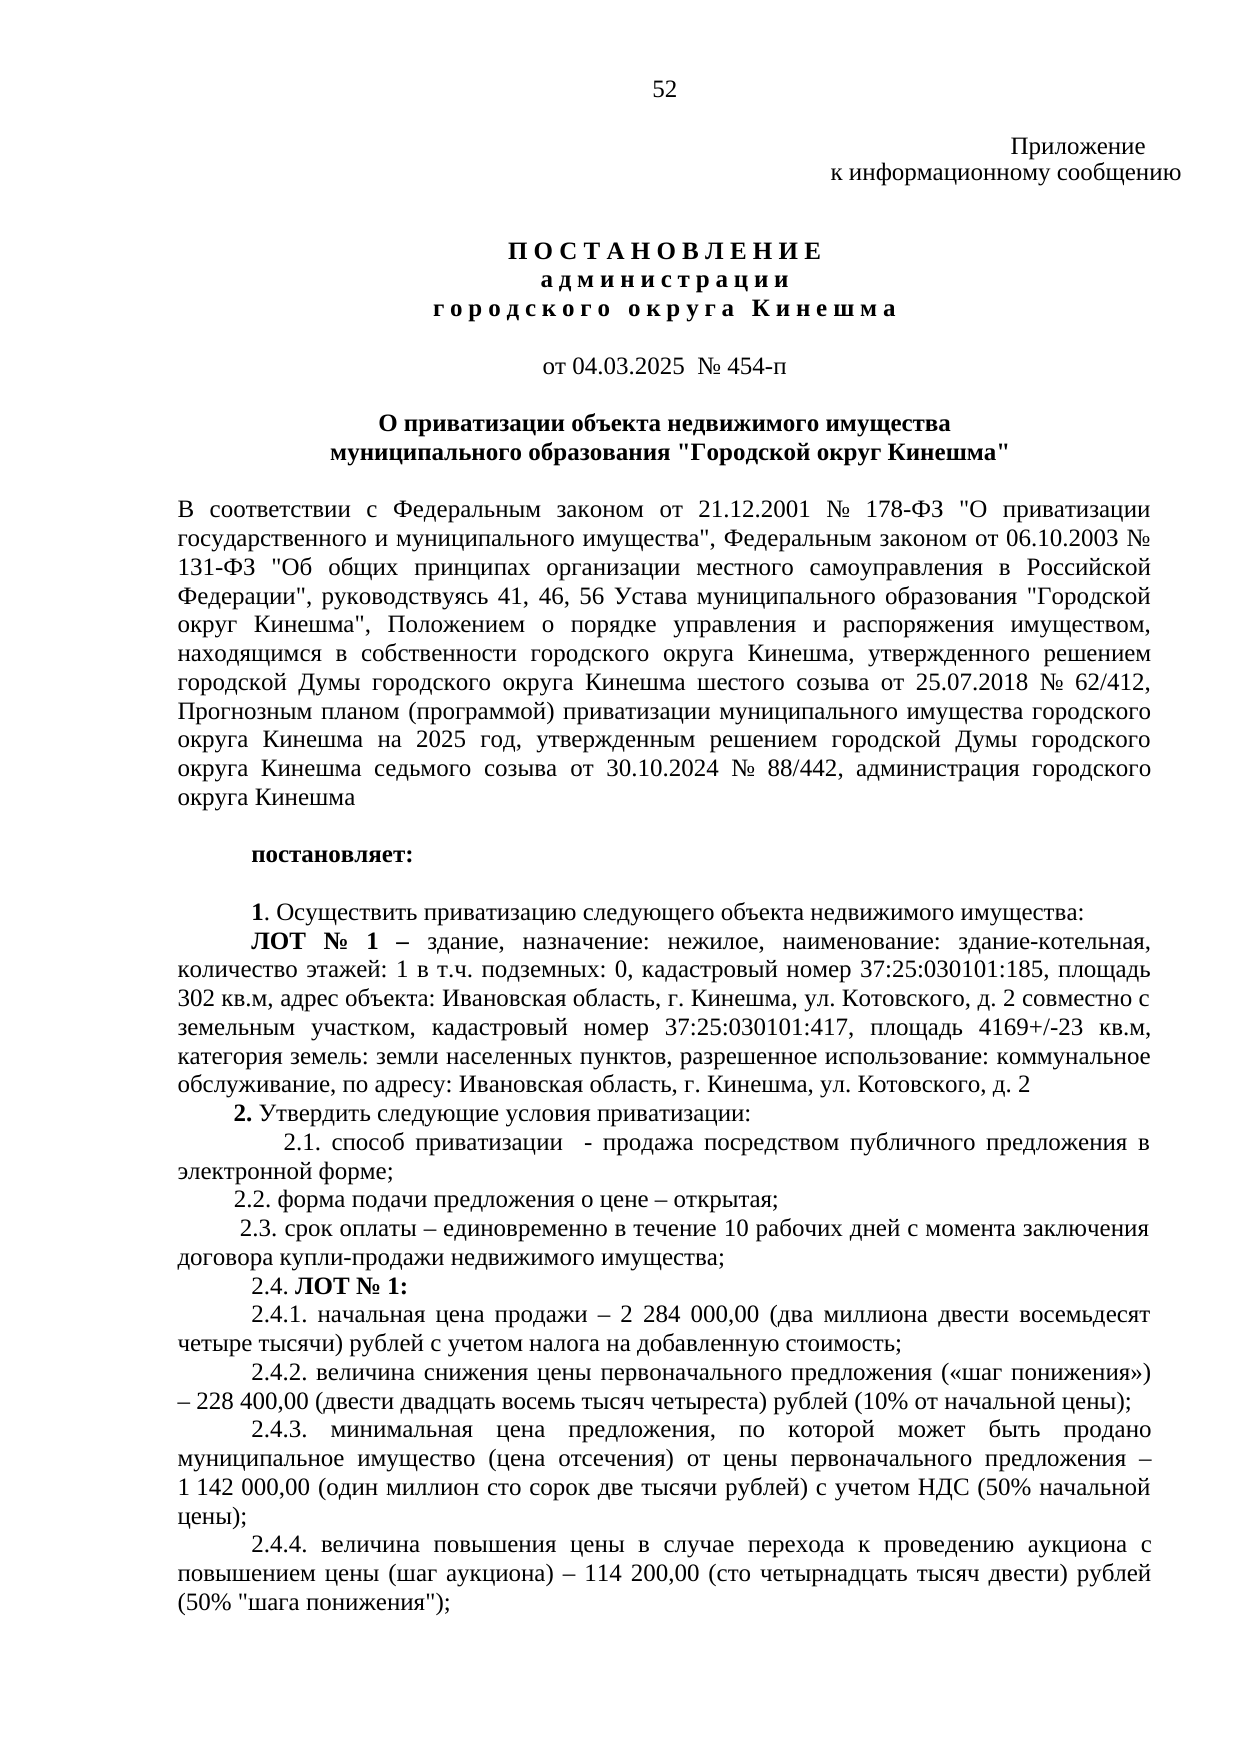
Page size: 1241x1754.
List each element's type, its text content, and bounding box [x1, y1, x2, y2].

text 2.4.4. величина повышения цены в случае перехода к проведению аукциона с повышением цены (шаг аукциона) – 114 200,00 (сто четырнадцать тысяч двести) рублей (50% "шага понижения"); [177, 1529, 1152, 1616]
text городского округа Кинешма [177, 293, 1152, 322]
text 2.3. срок оплаты – единовременно в течение 10 рабочих дней с момента заключения договора купли-продажи недвижимого имущества; [177, 1213, 1152, 1271]
text 2.4.1. начальная цена продажи – 2 284 000,00 (два миллиона двести восемьдесят четыре тысячи) рублей с учетом налога на добавленную стоимость; [177, 1299, 1152, 1357]
text муниципального образования "Городской округ Кинешма" [177, 437, 1163, 466]
text 2. Утвердить следующие условия приватизации: [177, 1098, 1152, 1127]
text 2.1. способ приватизации - продажа посредством публичного предложения в электронной форме; [177, 1127, 1152, 1184]
text к информационному сообщению [177, 160, 1181, 186]
text 2.4.3. минимальная цена предложения, по которой может быть продано муниципальное имущество (цена отсечения) от цены первоначального предложения – 1 142 000,00 (один миллион сто сорок две тысячи рублей) с учетом НДС (50% начальной цены); [177, 1414, 1152, 1529]
text ЛОТ № 1 – здание, назначение: нежилое, наименование: здание-котельная, количество этажей: 1 в т.ч. подземных: 0, кадастровый номер 37:25:030101:185, площадь 302 кв.м, адрес объекта: Ивановская область, г. Кинешма, ул. Котовского, д. 2 совместно с земельным участком, кадастровый номер 37:25:030101:417, площадь 4169+/-23 кв.м, категория земель: земли населенных пунктов, разрешенное использование: коммунальное обслуживание, по адресу: Ивановская область, г. Кинешма, ул. Котовского, д. 2 [177, 926, 1152, 1098]
text администрации [177, 264, 1152, 293]
text ПОСТАНОВЛЕНИЕ [177, 236, 1152, 264]
text 2.2. форма подачи предложения о цене – открытая; [177, 1184, 1152, 1213]
text Приложение [177, 131, 1152, 160]
text от 04.03.2025 № 454-п [177, 351, 1152, 379]
text В соответствии с Федеральным законом от № 178-ФЗ "О приватизации государственного и муниципального имущества", Федеральным законом от № 131-ФЗ "Об общих принципах организации местного самоуправления в Российской Федерации", руководствуясь 41, 46, 56 Устава муниципального образования "Городской округ Кинешма", Положением о порядке управления и распоряжения имуществом, находящимся в собственности городского округа Кинешма, утвержденного решением городской Думы городского округа Кинешма шестого созыва от 25.07.2018 № 62/412, Прогнозным планом (программой) приватизации муниципального имущества городского округа Кинешма на 2025 год, утвержденным решением городской Думы городского округа Кинешма седьмого созыва от 30.10.2024 № 88/442, администрация городского округа Кинешма [177, 494, 1152, 811]
text О приватизации объекта недвижимого имущества [177, 408, 1152, 437]
text 1. Осуществить приватизацию следующего объекта недвижимого имущества: [177, 897, 1152, 926]
text постановляет: [177, 839, 1152, 868]
text 2.4.2. величина снижения цены первоначального предложения («шаг понижения») – 228 400,00 (двести двадцать восемь тысяч четыреста) рублей (10% от начальной цены); [177, 1357, 1152, 1414]
text 2.4. ЛОТ № 1: [177, 1271, 1152, 1299]
